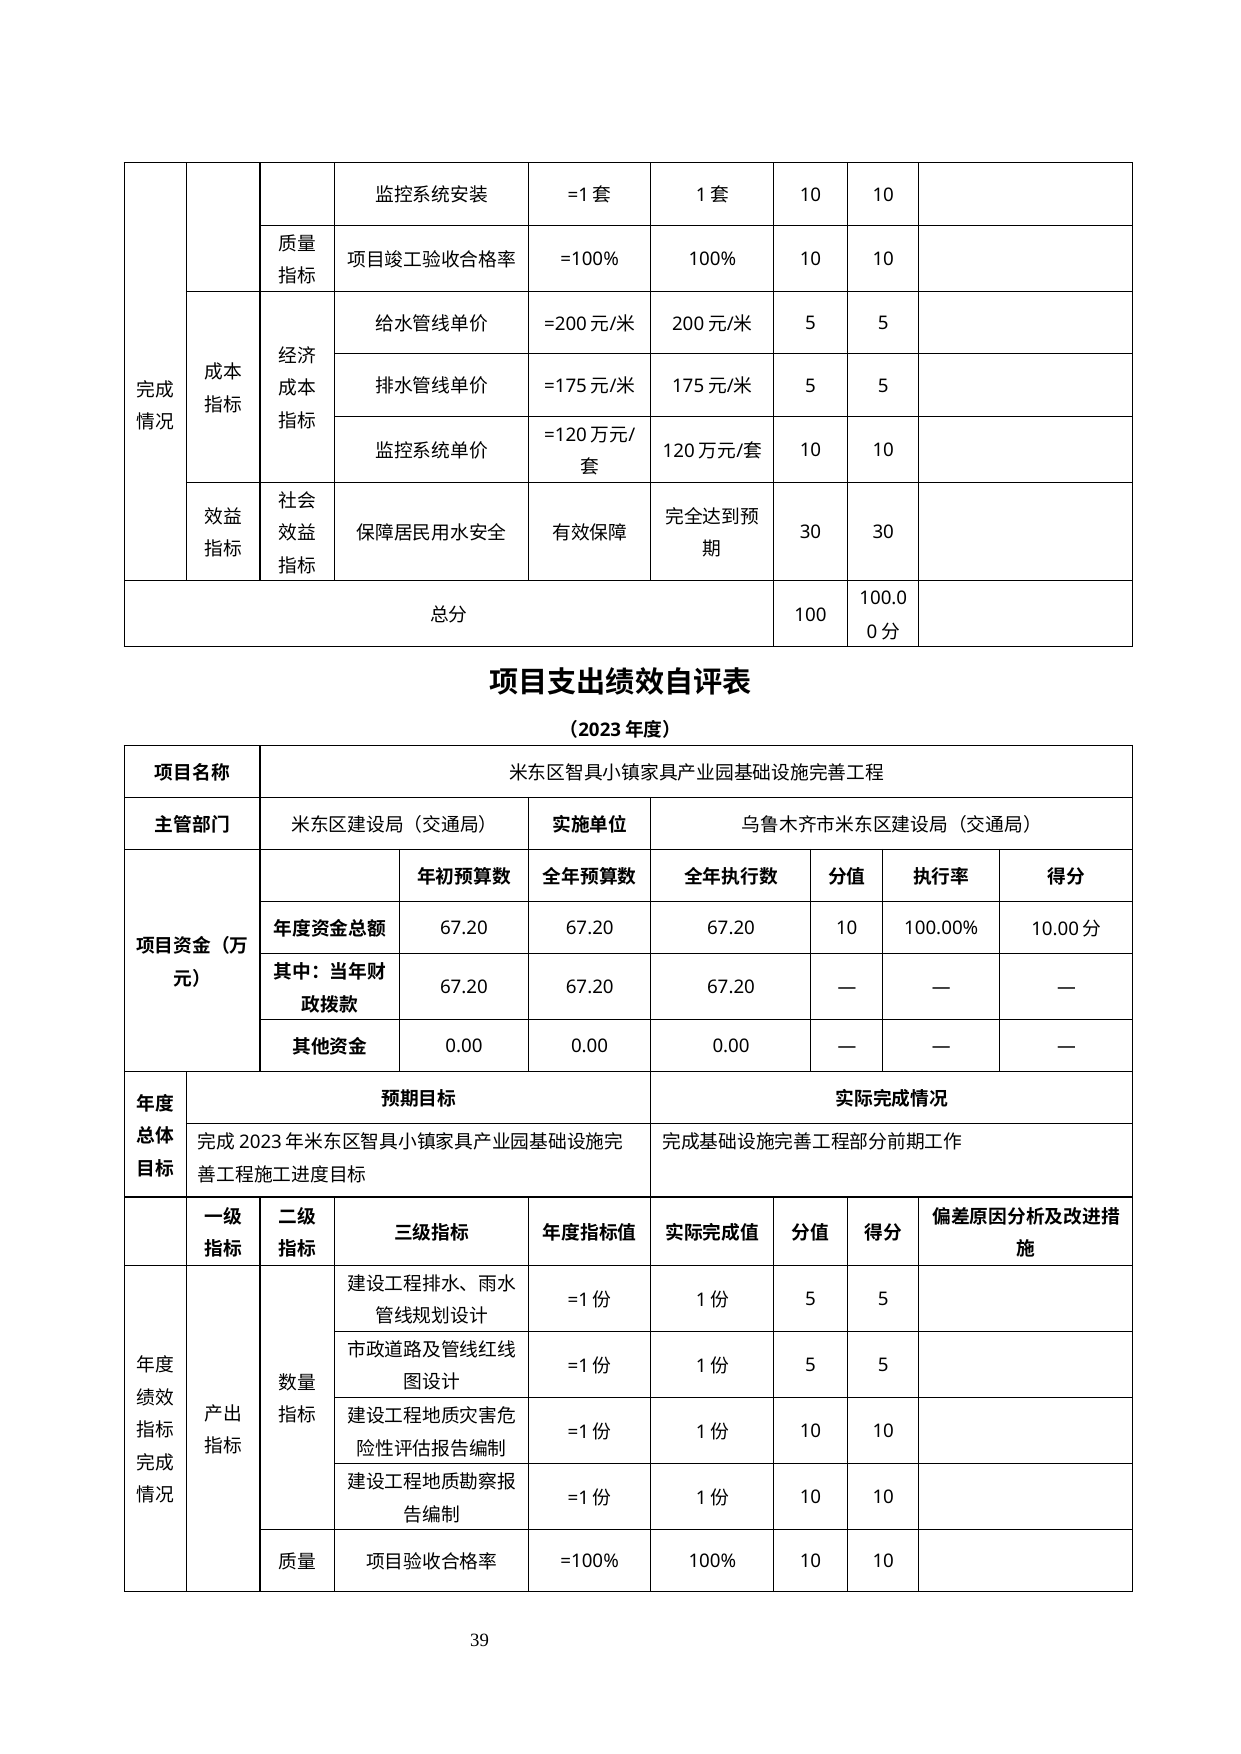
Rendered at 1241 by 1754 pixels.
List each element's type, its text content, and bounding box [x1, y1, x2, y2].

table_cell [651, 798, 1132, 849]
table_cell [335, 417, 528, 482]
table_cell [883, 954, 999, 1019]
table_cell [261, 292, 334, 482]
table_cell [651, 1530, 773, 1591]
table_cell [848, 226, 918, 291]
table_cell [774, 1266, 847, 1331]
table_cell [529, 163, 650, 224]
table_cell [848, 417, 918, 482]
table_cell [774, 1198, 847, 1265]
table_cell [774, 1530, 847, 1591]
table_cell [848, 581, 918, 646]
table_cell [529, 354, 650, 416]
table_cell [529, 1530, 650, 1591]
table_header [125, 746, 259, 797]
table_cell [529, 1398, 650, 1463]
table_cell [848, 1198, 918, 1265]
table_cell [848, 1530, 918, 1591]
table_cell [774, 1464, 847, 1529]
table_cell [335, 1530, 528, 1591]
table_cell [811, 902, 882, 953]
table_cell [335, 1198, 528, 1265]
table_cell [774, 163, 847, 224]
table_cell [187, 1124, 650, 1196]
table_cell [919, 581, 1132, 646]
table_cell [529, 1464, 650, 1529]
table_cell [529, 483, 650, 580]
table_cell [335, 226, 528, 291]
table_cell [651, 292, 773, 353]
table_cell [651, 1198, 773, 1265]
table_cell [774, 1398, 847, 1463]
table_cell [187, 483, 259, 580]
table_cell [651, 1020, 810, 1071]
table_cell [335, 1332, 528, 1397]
text 项目支出绩效自评表 [187, 647, 1053, 712]
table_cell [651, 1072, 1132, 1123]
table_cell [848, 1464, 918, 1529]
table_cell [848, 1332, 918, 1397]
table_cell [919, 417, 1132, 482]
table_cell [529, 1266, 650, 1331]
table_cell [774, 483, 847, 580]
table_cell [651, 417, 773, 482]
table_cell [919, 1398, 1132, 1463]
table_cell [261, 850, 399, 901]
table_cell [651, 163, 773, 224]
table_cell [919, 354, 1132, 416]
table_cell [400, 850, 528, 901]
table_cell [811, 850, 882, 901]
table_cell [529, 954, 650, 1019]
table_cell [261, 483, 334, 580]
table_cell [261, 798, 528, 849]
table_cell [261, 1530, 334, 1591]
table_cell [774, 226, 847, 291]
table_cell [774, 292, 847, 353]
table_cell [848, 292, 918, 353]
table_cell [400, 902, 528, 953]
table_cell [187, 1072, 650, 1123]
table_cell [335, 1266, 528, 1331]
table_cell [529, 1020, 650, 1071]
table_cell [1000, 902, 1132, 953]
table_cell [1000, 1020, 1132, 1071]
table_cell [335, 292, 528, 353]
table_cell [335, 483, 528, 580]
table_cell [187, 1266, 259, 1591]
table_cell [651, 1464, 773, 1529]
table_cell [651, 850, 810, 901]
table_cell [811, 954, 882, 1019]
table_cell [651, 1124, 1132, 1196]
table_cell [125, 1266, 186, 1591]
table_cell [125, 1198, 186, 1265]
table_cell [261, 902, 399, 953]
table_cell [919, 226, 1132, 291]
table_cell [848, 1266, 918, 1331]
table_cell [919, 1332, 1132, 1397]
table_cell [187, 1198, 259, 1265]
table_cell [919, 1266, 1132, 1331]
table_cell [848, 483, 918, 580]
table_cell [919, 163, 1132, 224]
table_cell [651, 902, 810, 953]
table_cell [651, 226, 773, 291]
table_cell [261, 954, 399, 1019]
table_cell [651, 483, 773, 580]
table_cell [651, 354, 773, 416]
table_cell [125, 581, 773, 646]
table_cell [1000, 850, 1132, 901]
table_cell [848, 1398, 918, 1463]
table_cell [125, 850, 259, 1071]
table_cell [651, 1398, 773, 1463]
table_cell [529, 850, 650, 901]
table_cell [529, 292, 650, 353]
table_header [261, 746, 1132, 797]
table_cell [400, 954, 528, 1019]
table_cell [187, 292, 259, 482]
text （2023年度） [187, 712, 1053, 745]
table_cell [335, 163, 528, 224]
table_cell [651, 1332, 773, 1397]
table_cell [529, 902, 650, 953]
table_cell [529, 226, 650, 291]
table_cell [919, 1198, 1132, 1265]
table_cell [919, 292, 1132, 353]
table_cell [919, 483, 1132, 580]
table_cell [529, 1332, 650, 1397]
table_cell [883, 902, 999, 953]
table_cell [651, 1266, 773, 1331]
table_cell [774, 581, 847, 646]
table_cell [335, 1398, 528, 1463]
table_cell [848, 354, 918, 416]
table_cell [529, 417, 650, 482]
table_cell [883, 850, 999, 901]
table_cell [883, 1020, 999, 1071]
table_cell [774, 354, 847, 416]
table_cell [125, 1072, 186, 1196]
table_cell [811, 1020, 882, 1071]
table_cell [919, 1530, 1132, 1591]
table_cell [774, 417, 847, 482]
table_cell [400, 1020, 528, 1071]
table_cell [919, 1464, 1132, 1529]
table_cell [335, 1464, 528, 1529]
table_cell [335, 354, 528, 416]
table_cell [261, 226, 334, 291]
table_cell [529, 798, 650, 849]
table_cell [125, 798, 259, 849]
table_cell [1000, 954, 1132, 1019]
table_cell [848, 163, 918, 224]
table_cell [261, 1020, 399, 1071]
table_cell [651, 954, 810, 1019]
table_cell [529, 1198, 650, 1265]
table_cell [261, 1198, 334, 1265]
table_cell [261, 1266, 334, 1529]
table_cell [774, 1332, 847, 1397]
